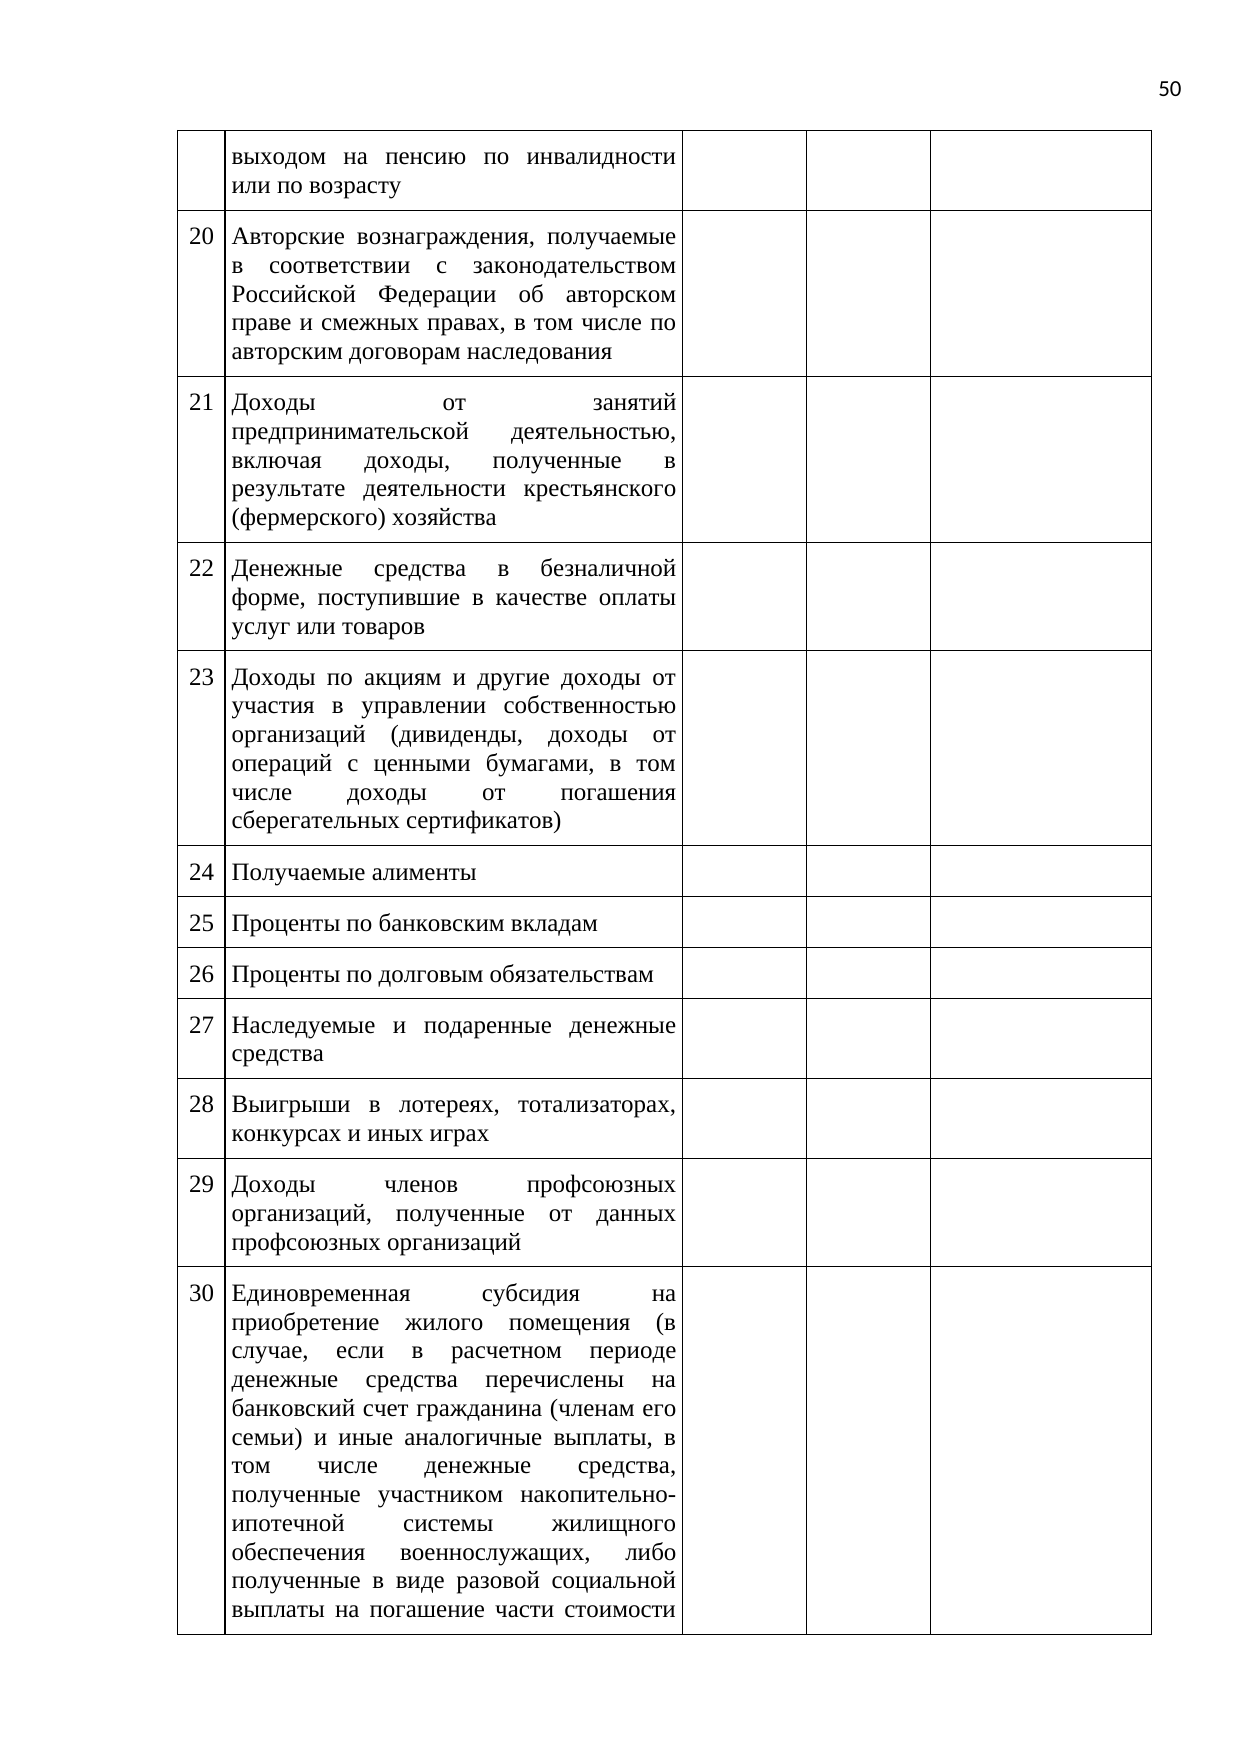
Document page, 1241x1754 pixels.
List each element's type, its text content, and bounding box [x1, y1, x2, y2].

table_cell [807, 377, 930, 542]
table_cell 26 [178, 948, 224, 998]
table_cell [931, 543, 1151, 650]
table_cell [931, 999, 1151, 1078]
table_cell 30 [178, 1267, 224, 1633]
table_cell [683, 211, 806, 376]
table_cell [931, 897, 1151, 947]
table_cell Проценты по долговым обязательствам [226, 948, 682, 998]
table_cell [931, 131, 1151, 209]
table_cell [931, 377, 1151, 542]
table_cell 27 [178, 999, 224, 1078]
table_cell 23 [178, 651, 224, 845]
table_cell [807, 846, 930, 896]
table_cell 29 [178, 1159, 224, 1266]
table_cell [683, 131, 806, 209]
table_cell Доходы от занятий предпринимательской деятельностью, включая доходы, полученные в результате деятельности крестьянского (фермерского) хозяйства [226, 377, 682, 542]
table_cell Денежные средства в безналичной форме, поступившие в качестве оплаты услуг или товаров [226, 543, 682, 650]
table_cell [931, 651, 1151, 845]
table_cell 28 [178, 1079, 224, 1158]
table_cell [931, 1079, 1151, 1158]
table_cell [931, 846, 1151, 896]
table_cell 22 [178, 543, 224, 650]
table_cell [226, 1267, 682, 1633]
table_cell Проценты по банковским вкладам [226, 897, 682, 947]
table_cell [807, 999, 930, 1078]
table_cell [683, 543, 806, 650]
table_cell [683, 1267, 806, 1633]
table_cell [807, 131, 930, 209]
table_cell [807, 1159, 930, 1266]
table_cell Доходы членов профсоюзных организаций, полученные от данных профсоюзных организаций [226, 1159, 682, 1266]
table_cell [807, 211, 930, 376]
table_cell 21 [178, 377, 224, 542]
table_cell [683, 1159, 806, 1266]
table_cell [807, 651, 930, 845]
table_cell 20 [178, 211, 224, 376]
table_cell Наследуемые и подаренные денежные средства [226, 999, 682, 1078]
table_cell [683, 948, 806, 998]
table_cell 24 [178, 846, 224, 896]
table_cell Получаемые алименты [226, 846, 682, 896]
table_cell [931, 948, 1151, 998]
table_cell Доходы по акциям и другие доходы от участия в управлении собственностью организаций (дивиденды, доходы от операций с ценными бумагами, в том числе доходы от погашения сберегательных сертификатов) [226, 651, 682, 845]
table_cell [807, 948, 930, 998]
table_cell [931, 1267, 1151, 1633]
table_cell [683, 377, 806, 542]
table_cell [226, 131, 682, 209]
table_cell [931, 211, 1151, 376]
table_cell Авторские вознаграждения, получаемые в соответствии с законодательством Российской Федерации об авторском праве и смежных правах, в том числе по авторским договорам наследования [226, 211, 682, 376]
table_cell [807, 543, 930, 650]
table_cell [807, 1079, 930, 1158]
table_cell [683, 897, 806, 947]
table_cell [931, 1159, 1151, 1266]
table_cell 25 [178, 897, 224, 947]
table_cell [683, 999, 806, 1078]
table_cell 19 [178, 131, 224, 209]
table_cell [683, 651, 806, 845]
table_cell Выигрыши в лотереях, тотализаторах, конкурсах и иных играх [226, 1079, 682, 1158]
table_cell [807, 1267, 930, 1633]
table_cell [807, 897, 930, 947]
table_cell [683, 846, 806, 896]
table_cell [683, 1079, 806, 1158]
